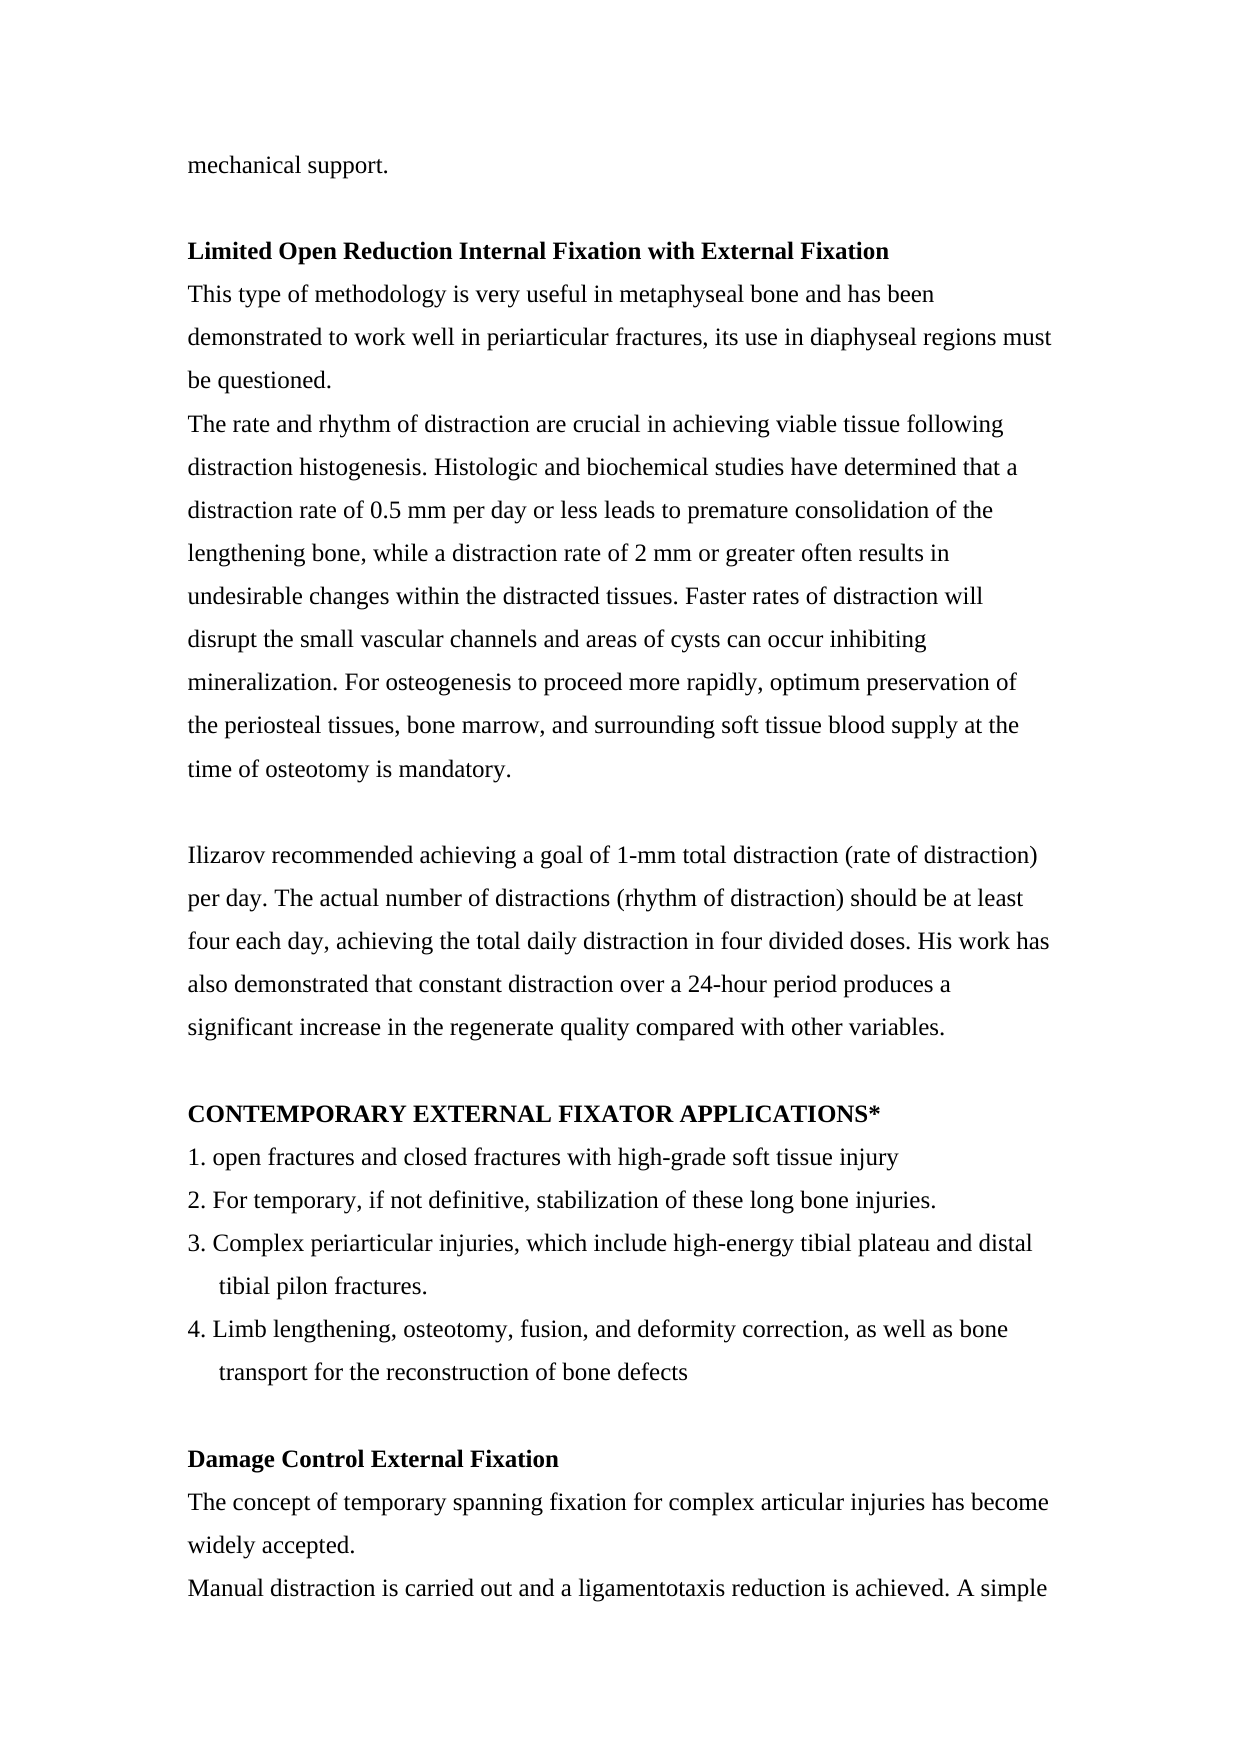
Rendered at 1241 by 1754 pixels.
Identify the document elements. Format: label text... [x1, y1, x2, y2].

text Ilizarov recommended achieving a goal of 1-mm total distraction (rate of distraction) per day. The actual number of distractions (rhythm of distraction) should be at least four each day, achieving the total daily distraction in four divided doses. His work has also demonstrated that constant distraction over a 24-hour period produces a significant increase in the regenerate quality compared with other variables. [187, 840, 1053, 1041]
text Limited Open Reduction Internal Fixation with External Fixation [187, 236, 1053, 265]
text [187, 150, 1053, 179]
text demonstrated to work well in periarticular fractures, its use in diaphyseal regions must be questioned. [187, 322, 1053, 394]
text 1. open fractures and closed fractures with high-grade soft tissue injury 2. For temporary, if not definitive, stabilization of these long bone injuries. [187, 1142, 1053, 1214]
text The concept of temporary spanning fixation for complex articular injuries has become widely accepted. [187, 1487, 1053, 1559]
text disrupt the small vascular channels and areas of cysts can occur inhibiting mineralization. For osteogenesis to proceed more rapidly, optimum preservation of the periosteal tissues, bone marrow, and surrounding soft tissue blood supply at the time of osteotomy is mandatory. [187, 624, 1053, 782]
text 4. Limb lengthening, osteotomy, fusion, and deformity correction, as well as bone transport for the reconstruction of bone defects [187, 1314, 1053, 1386]
text CONTEMPORARY EXTERNAL FIXATOR APPLICATIONS* [187, 1099, 1053, 1127]
text 3. Complex periarticular injuries, which include high-energy tibial plateau and distal tibial pilon fractures. [187, 1228, 1053, 1300]
text This type of methodology is very useful in metaphyseal bone and has been [187, 279, 1053, 308]
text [187, 1573, 1053, 1602]
text The rate and rhythm of distraction are crucial in achieving viable tissue following distraction histogenesis. Histologic and biochemical studies have determined that a distraction rate of 0.5 mm per day or less leads to premature consolidation of the lengthening bone, while a distraction rate of 2 mm or greater often results in undesirable changes within the distracted tissues. Faster rates of distraction will [187, 409, 1053, 610]
text Damage Control External Fixation [187, 1444, 1053, 1472]
